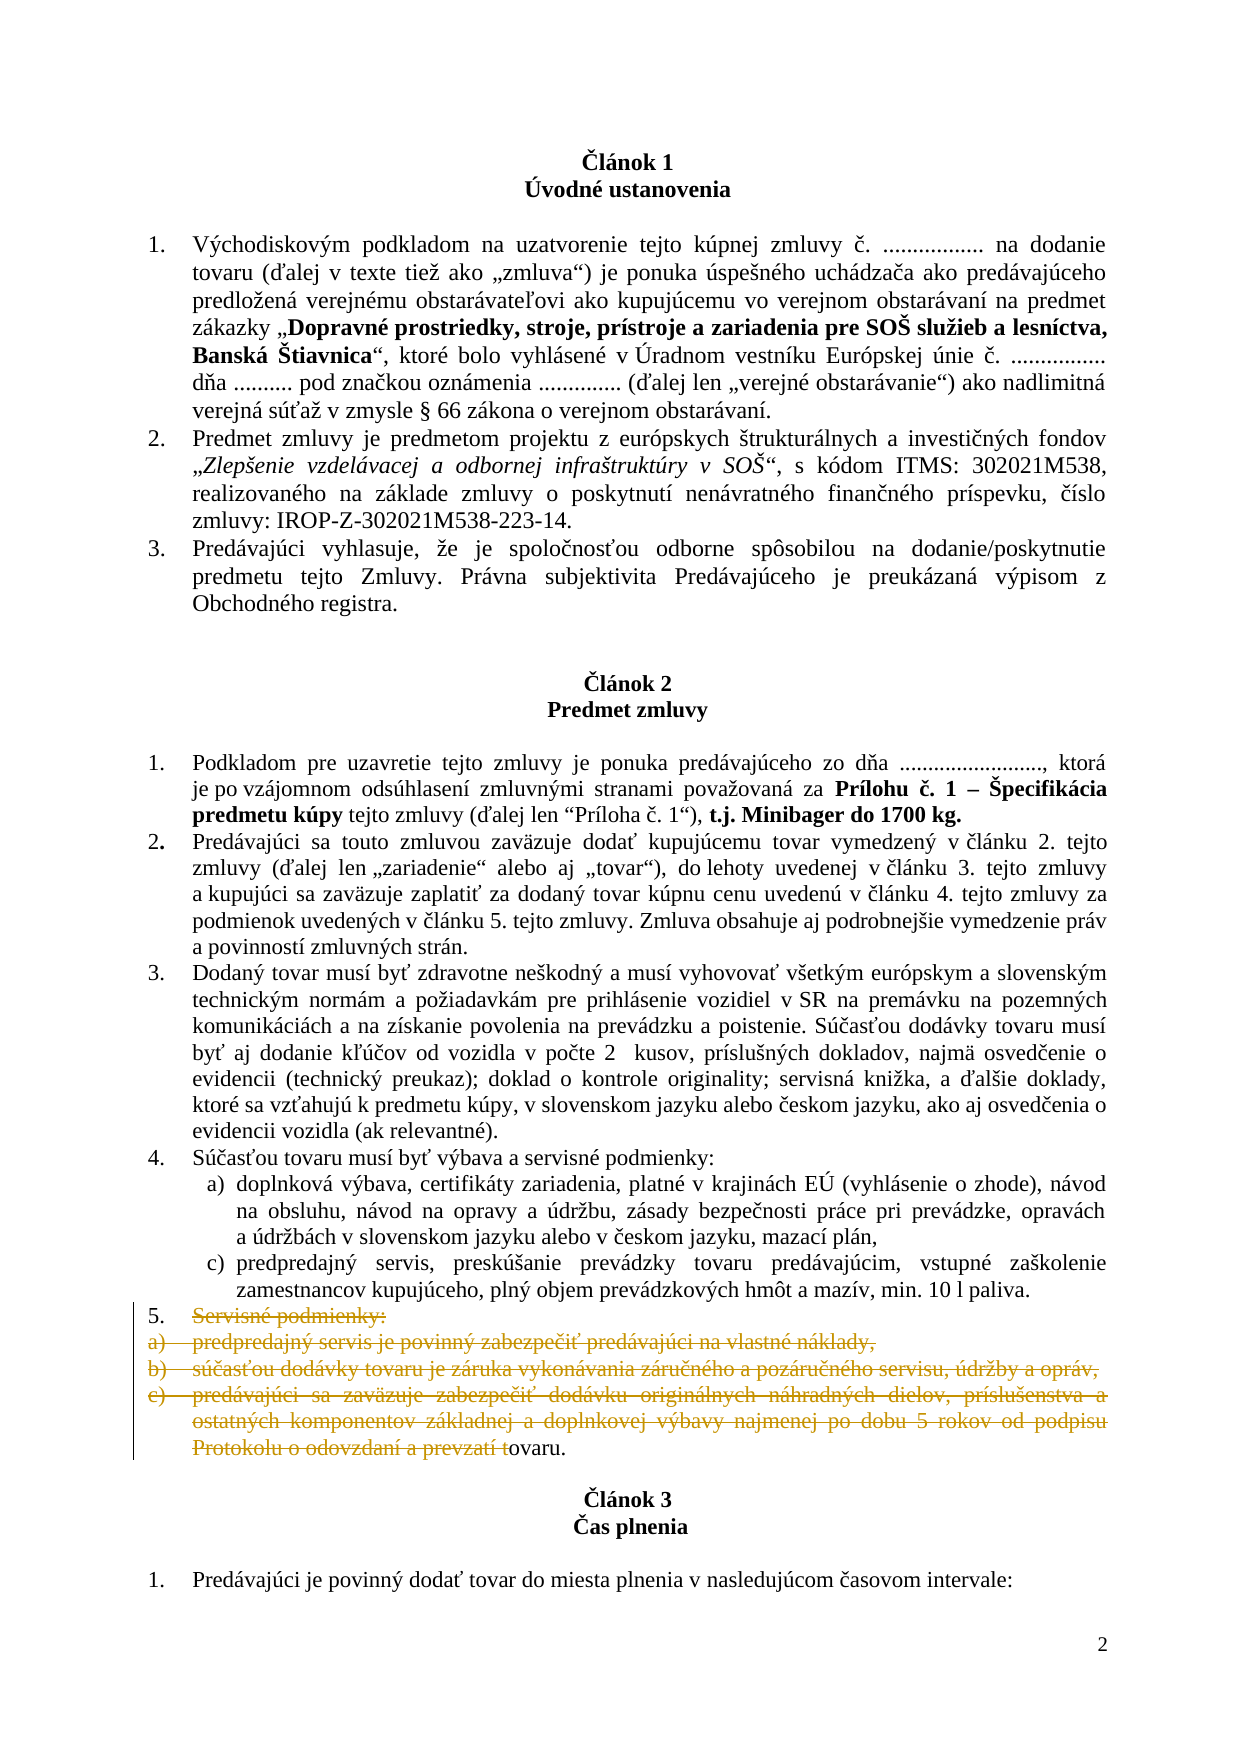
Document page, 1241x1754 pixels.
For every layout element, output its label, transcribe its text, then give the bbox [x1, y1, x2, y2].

text a) doplnková výbava, certifikáty zariadenia, platné v krajinách EÚ (vyhlásenie o zhode), návod na obsluhu, návod na opravy a údržbu, zásady bezpečnosti práce pri prevádzke, opravách a údržbách v slovenskom jazyku alebo v českom jazyku, mazací plán, [207, 1170, 1107, 1249]
text Článok 2 [148, 669, 1107, 696]
text Článok 3 [148, 1487, 1107, 1513]
list Predmet zmluvy je predmetom projektu z európskych štrukturálnych a investičných fondov „Zlepšenie vzdelávacej a odbornej infraštruktúry v SOŠ“, s kódom ITMS: 302021M538, realizovaného na základe zmluvy o poskytnutí nenávratného finančného príspevku, číslo zmluvy: IROP-Z-302021M538-223-14. [148, 424, 1107, 534]
text Čas plnenia [148, 1513, 1107, 1539]
list Predávajúci vyhlasuje, že je spoločnosťou odborne spôsobilou na dodanie/poskytnutie predmetu tejto Zmluvy. Právna subjektivita Predávajúceho je preukázaná výpisom z Obchodného registra. [148, 534, 1107, 617]
text 5. [148, 1302, 1107, 1328]
text 2. Predávajúci sa touto zmluvou zaväzuje dodať kupujúcemu tovar vymedzený v článku 2. tejto zmluvy (ďalej len „zariadenie“ alebo aj „tovar“), do lehoty uvedenej v článku 3. tejto zmluvy a kupujúci sa zaväzuje zaplatiť za dodaný tovar kúpnu cenu uvedenú v článku 4. tejto zmluvy za podmienok uvedených v článku 5. tejto zmluvy. Zmluva obsahuje aj podrobnejšie vymedzenie práv a povinností zmluvných strán. [148, 828, 1107, 959]
text c) predpredajný servis, preskúšanie prevádzky tovaru predávajúcim, vstupné zaškolenie zamestnancov kupujúceho, plný objem prevádzkových hmôt a mazív, min. 10 l paliva. [207, 1249, 1107, 1302]
text Úvodné ustanovenia [148, 175, 1107, 203]
text Predmet zmluvy [148, 696, 1107, 722]
text 4. Súčasťou tovaru musí byť výbava a servisné podmienky: [148, 1144, 1107, 1170]
text 1. Predávajúci je povinný dodať tovar do miesta plnenia v nasledujúcom časovom intervale: [148, 1566, 1107, 1592]
list Východiskovým podkladom na uzatvorenie tejto kúpnej zmluvy č. ................. na dodanie tovaru (ďalej v texte tiež ako „zmluva“) je ponuka úspešného uchádzača ako predávajúceho predložená verejnému obstarávateľovi ako kupujúcemu vo verejnom obstarávaní na predmet zákazky „Dopravné prostriedky, stroje, prístroje a zariadenia pre SOŠ služieb a lesníctva, Banská Štiavnica“, ktoré bolo vyhlásené v Úradnom vestníku Európskej únie č. ................ dňa .......... pod značkou oznámenia .............. (ďalej len „verejné obstarávanie“) ako nadlimitná verejná súťaž v zmysle § 66 zákona o verejnom obstarávaní. [148, 230, 1107, 424]
text 1. Podkladom pre uzavretie tejto zmluvy je ponuka predávajúceho zo dňa ........................., ktorá je po vzájomnom odsúhlasení zmluvnými stranami považovaná za Prílohu č. 1 – Špecifikácia predmetu kúpy tejto zmluvy (ďalej len “Príloha č. 1“), t.j. Minibager do 1700 kg. [148, 749, 1107, 828]
text 3. Dodaný tovar musí byť zdravotne neškodný a musí vyhovovať všetkým európskym a slovenským technickým normám a požiadavkám pre prihlásenie vozidiel v SR na premávku na pozemných komunikáciách a na získanie povolenia na prevádzku a poistenie. Súčasťou dodávky tovaru musí byť aj dodanie kľúčov od vozidla v počte 2 kusov, príslušných dokladov, najmä osvedčenie o evidencii (technický preukaz); doklad o kontrole originality; servisná knižka, a ďalšie doklady, ktoré sa vzťahujú k predmetu kúpy, v slovenskom jazyku alebo českom jazyku, ako aj osvedčenia o evidencii vozidla (ak relevantné). [148, 959, 1107, 1144]
text Článok 1 [148, 148, 1107, 175]
